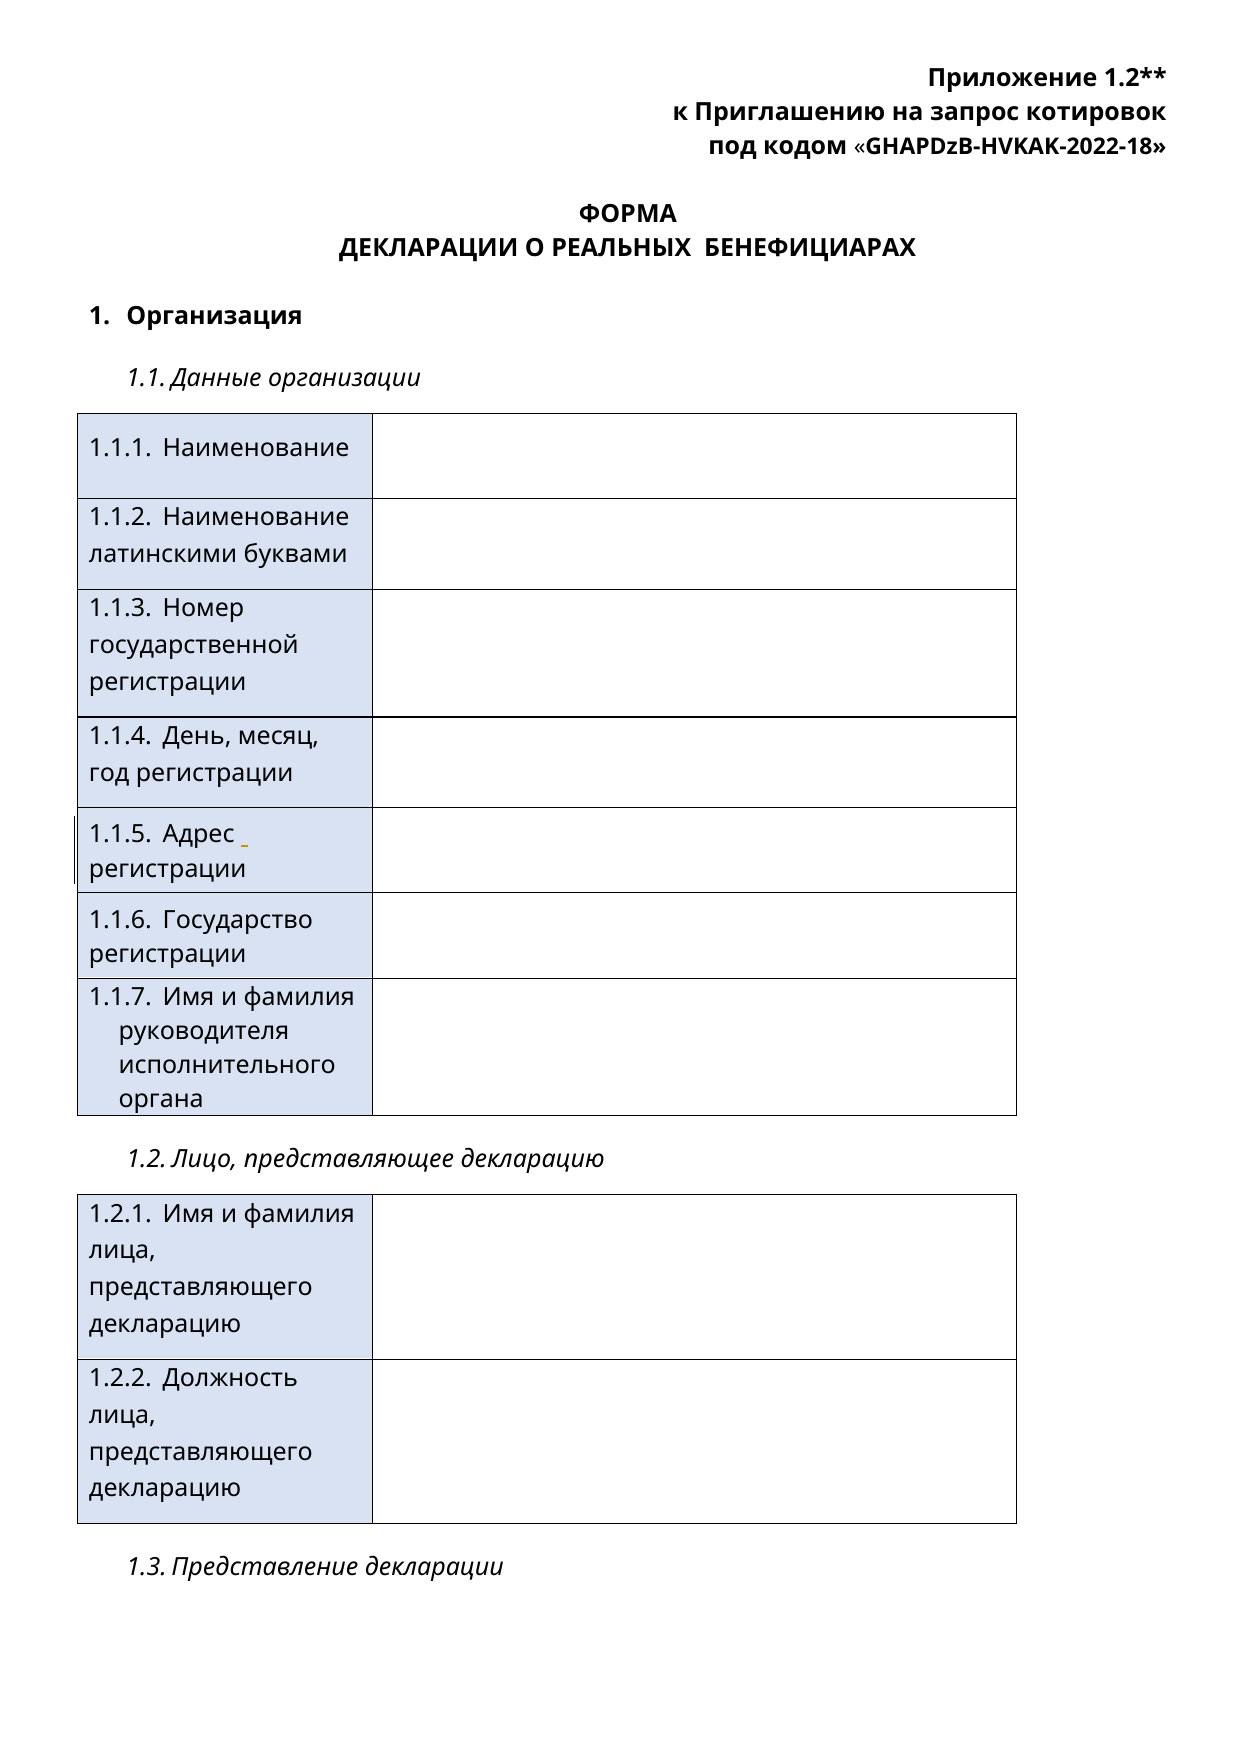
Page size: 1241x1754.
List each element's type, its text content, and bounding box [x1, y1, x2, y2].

table_header Имя и фамилия лица, представляющего декларацию [78, 1195, 372, 1358]
table_cell Номер государственной регистрации [78, 590, 372, 716]
table_cell [373, 979, 1016, 1115]
list Лицо, представляющее декларацию [126, 1141, 1167, 1175]
table_header Наименование [78, 414, 372, 498]
table_cell День, месяц, год регистрации [78, 718, 372, 807]
table_cell [373, 718, 1016, 807]
table_cell [373, 590, 1016, 716]
table_cell [373, 893, 1016, 977]
table_cell Адрес регистрации [78, 808, 372, 892]
table_header [373, 1195, 1016, 1358]
table_cell Имя и фамилия руководителя исполнительного органа [78, 979, 372, 1115]
table_cell [373, 499, 1016, 589]
text к Приглашению на запрос котировок под кодом «GHAPDzB-HVKAK-2022-18» [89, 93, 1167, 161]
table_header [373, 414, 1016, 498]
text ДЕКЛАРАЦИИ О РЕАЛЬНЫХ БЕНЕФИЦИАРАХ [89, 229, 1167, 263]
table_cell [373, 808, 1016, 892]
table_cell Наименование латинскими буквами [78, 499, 372, 589]
table_cell [373, 1360, 1016, 1523]
list Организация [89, 298, 1167, 332]
table_cell Государство регистрации [78, 893, 372, 977]
table_cell Должность лица, представляющего декларацию [78, 1360, 372, 1523]
text ФОРМА [89, 195, 1167, 229]
list Данные организации [126, 359, 1167, 393]
list Представление декларации [126, 1549, 1167, 1583]
text Приложение 1.2** [89, 59, 1167, 93]
